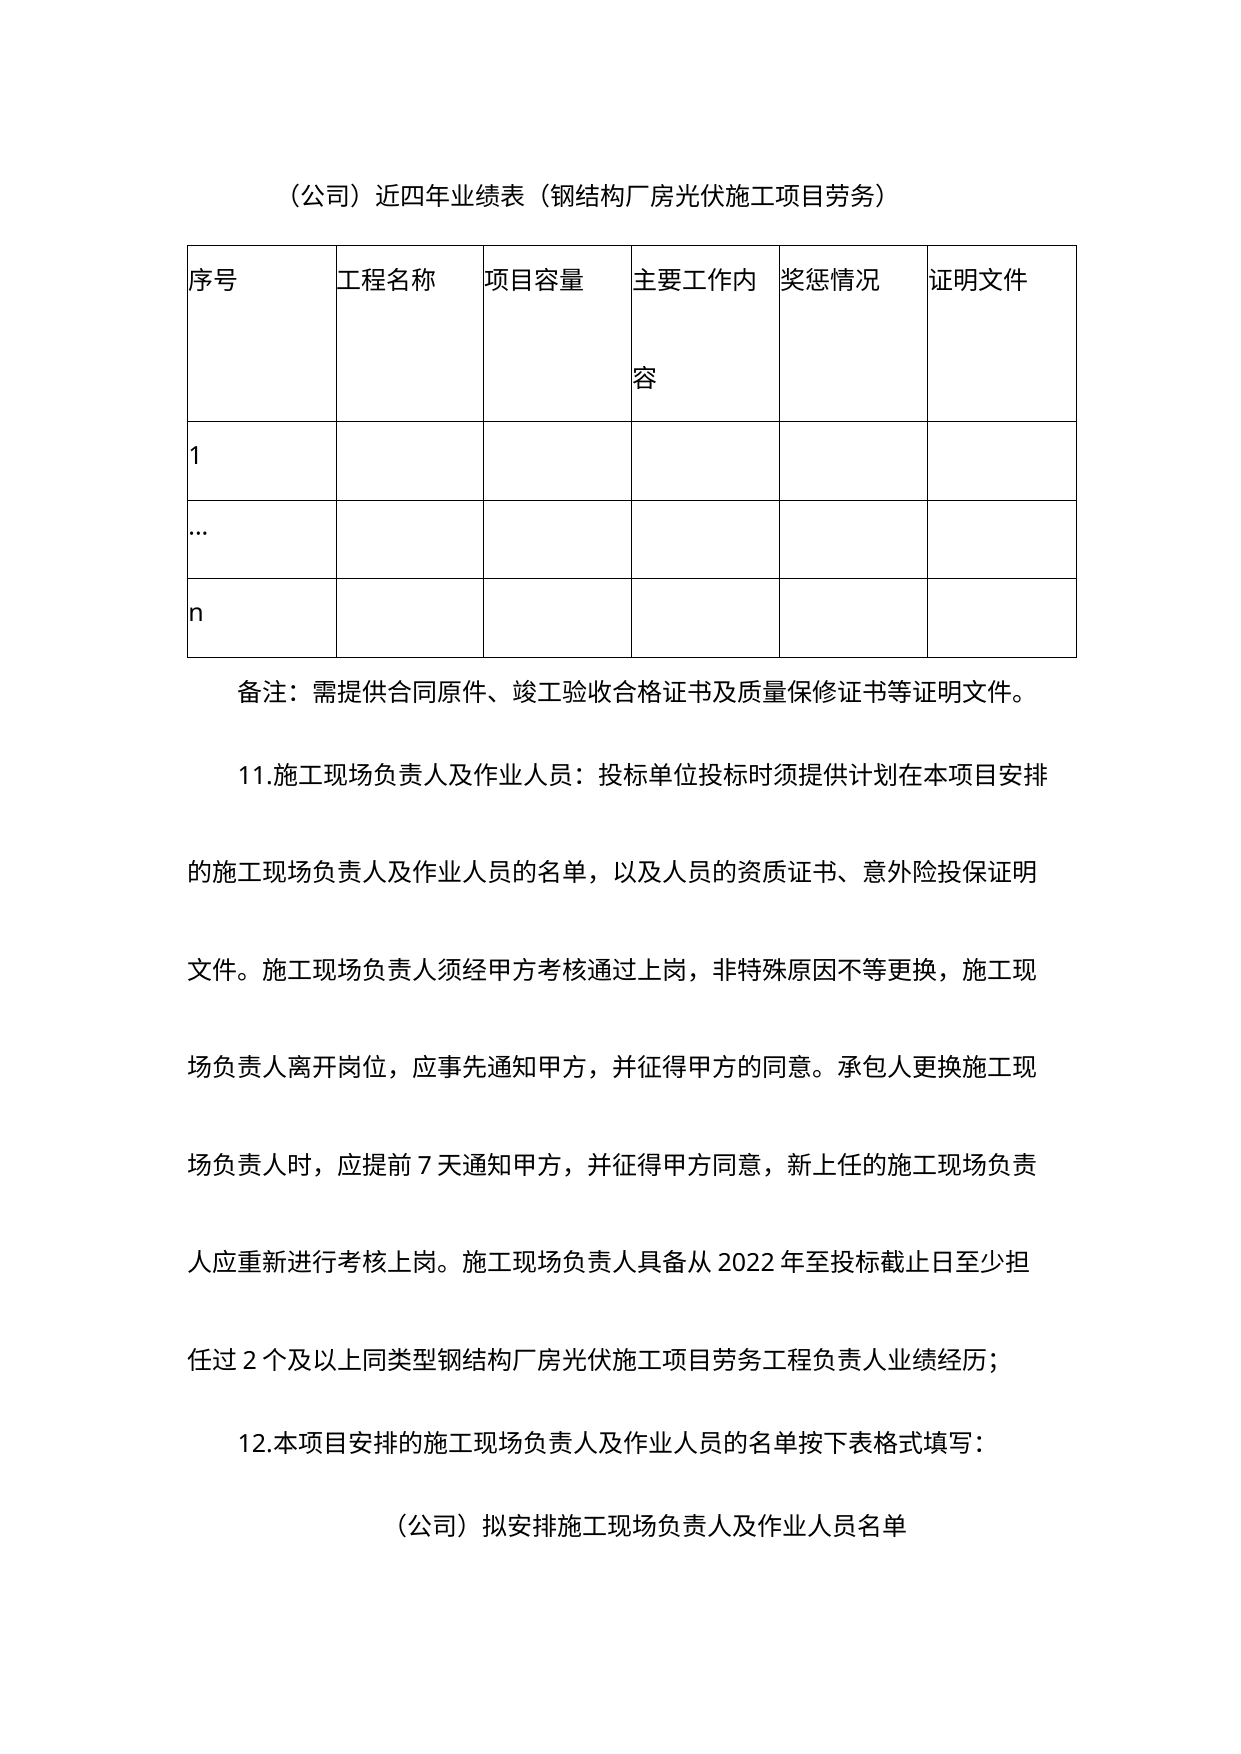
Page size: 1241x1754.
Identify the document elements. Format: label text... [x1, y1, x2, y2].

list 12.本项目安排的施工现场负责人及作业人员的名单按下表格式填写： [187, 1409, 1053, 1474]
table_cell n [188, 579, 336, 657]
list 11.施工现场负责人及作业人员：投标单位投标时须提供计划在本项目安排的施工现场负责人及作业人员的名单，以及人员的资质证书、意外险投保证明文件。施工现场负责人须经甲方考核通过上岗，非特殊原因不等更换，施工现场负责人离开岗位，应事先通知甲方，并征得甲方的同意。承包人更换施工现场负责人时，应提前7天通知甲方，并征得甲方同意，新上任的施工现场负责人应重新进行考核上岗。施工现场负责人具备从2022年至投标截止日至少担任过2个及以上同类型钢结构厂房光伏施工项目劳务工程负责人业绩经历； [187, 741, 1053, 1391]
table_cell [928, 579, 1076, 657]
table_cell [780, 501, 927, 578]
table_cell [632, 579, 779, 657]
table_cell 1 [188, 422, 336, 500]
table_cell [780, 579, 927, 657]
table_cell [632, 422, 779, 500]
table_header 工程名称 [337, 246, 483, 421]
table_cell [484, 579, 631, 657]
table_cell [928, 422, 1076, 500]
table_cell [484, 422, 631, 500]
table_header 奖惩情况 [780, 246, 927, 421]
table_header 项目容量 [484, 246, 631, 421]
table_header 证明文件 [928, 246, 1076, 421]
table_cell [928, 501, 1076, 578]
table_header 主要工作内容 [632, 246, 779, 421]
table_cell [337, 422, 483, 500]
list （公司）近四年业绩表（钢结构厂房光伏施工项目劳务） [187, 162, 1053, 227]
list （公司）拟安排施工现场负责人及作业人员名单 [187, 1492, 1053, 1557]
table_cell [780, 422, 927, 500]
table_cell [337, 501, 483, 578]
table_cell [484, 501, 631, 578]
table_header 序号 [188, 246, 336, 421]
list 备注：需提供合同原件、竣工验收合格证书及质量保修证书等证明文件。 [187, 658, 1053, 723]
table_cell [337, 579, 483, 657]
table_cell [632, 501, 779, 578]
table_cell ··· [188, 501, 336, 578]
